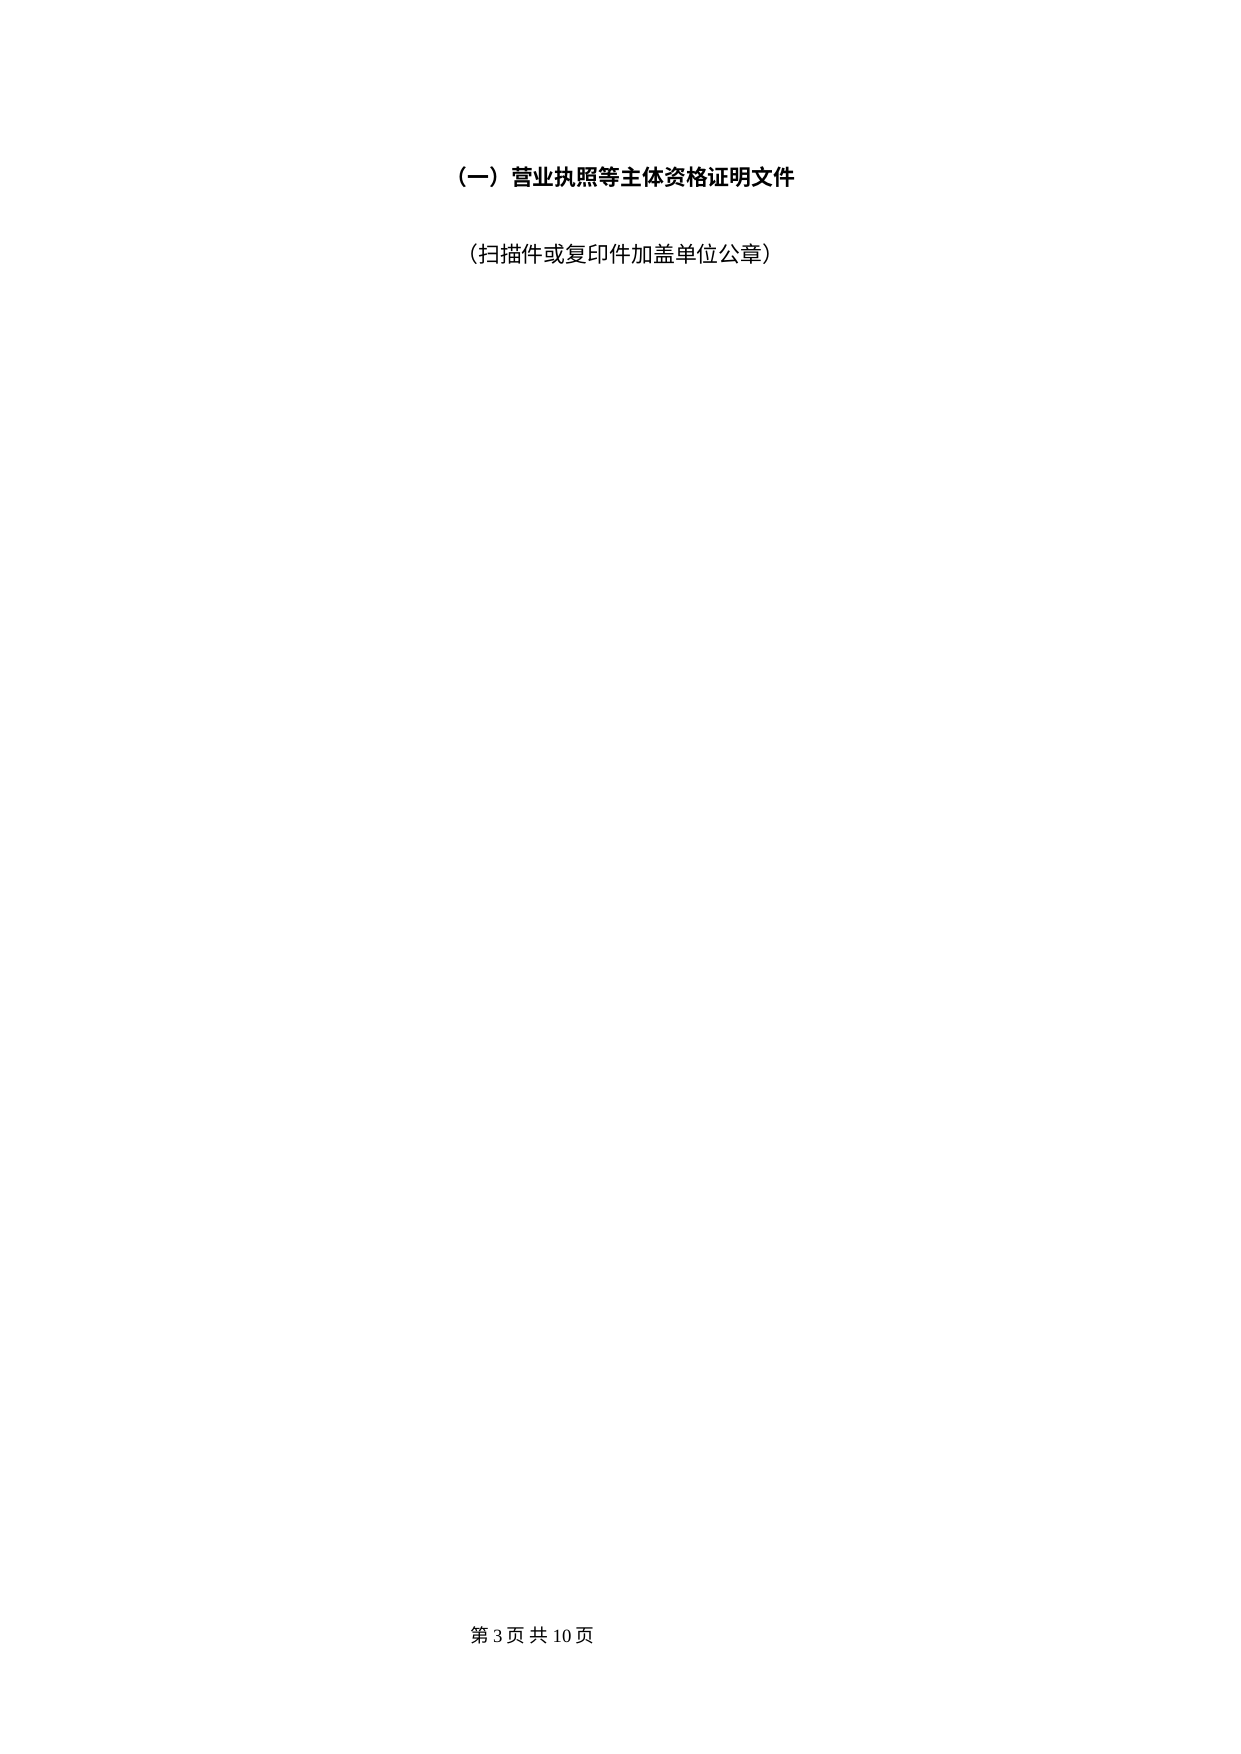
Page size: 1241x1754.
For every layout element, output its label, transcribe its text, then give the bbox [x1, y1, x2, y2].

subtitle （扫描件或复印件加盖单位公章） [148, 237, 1093, 269]
list 营业执照等主体资格证明文件 [148, 160, 1093, 192]
